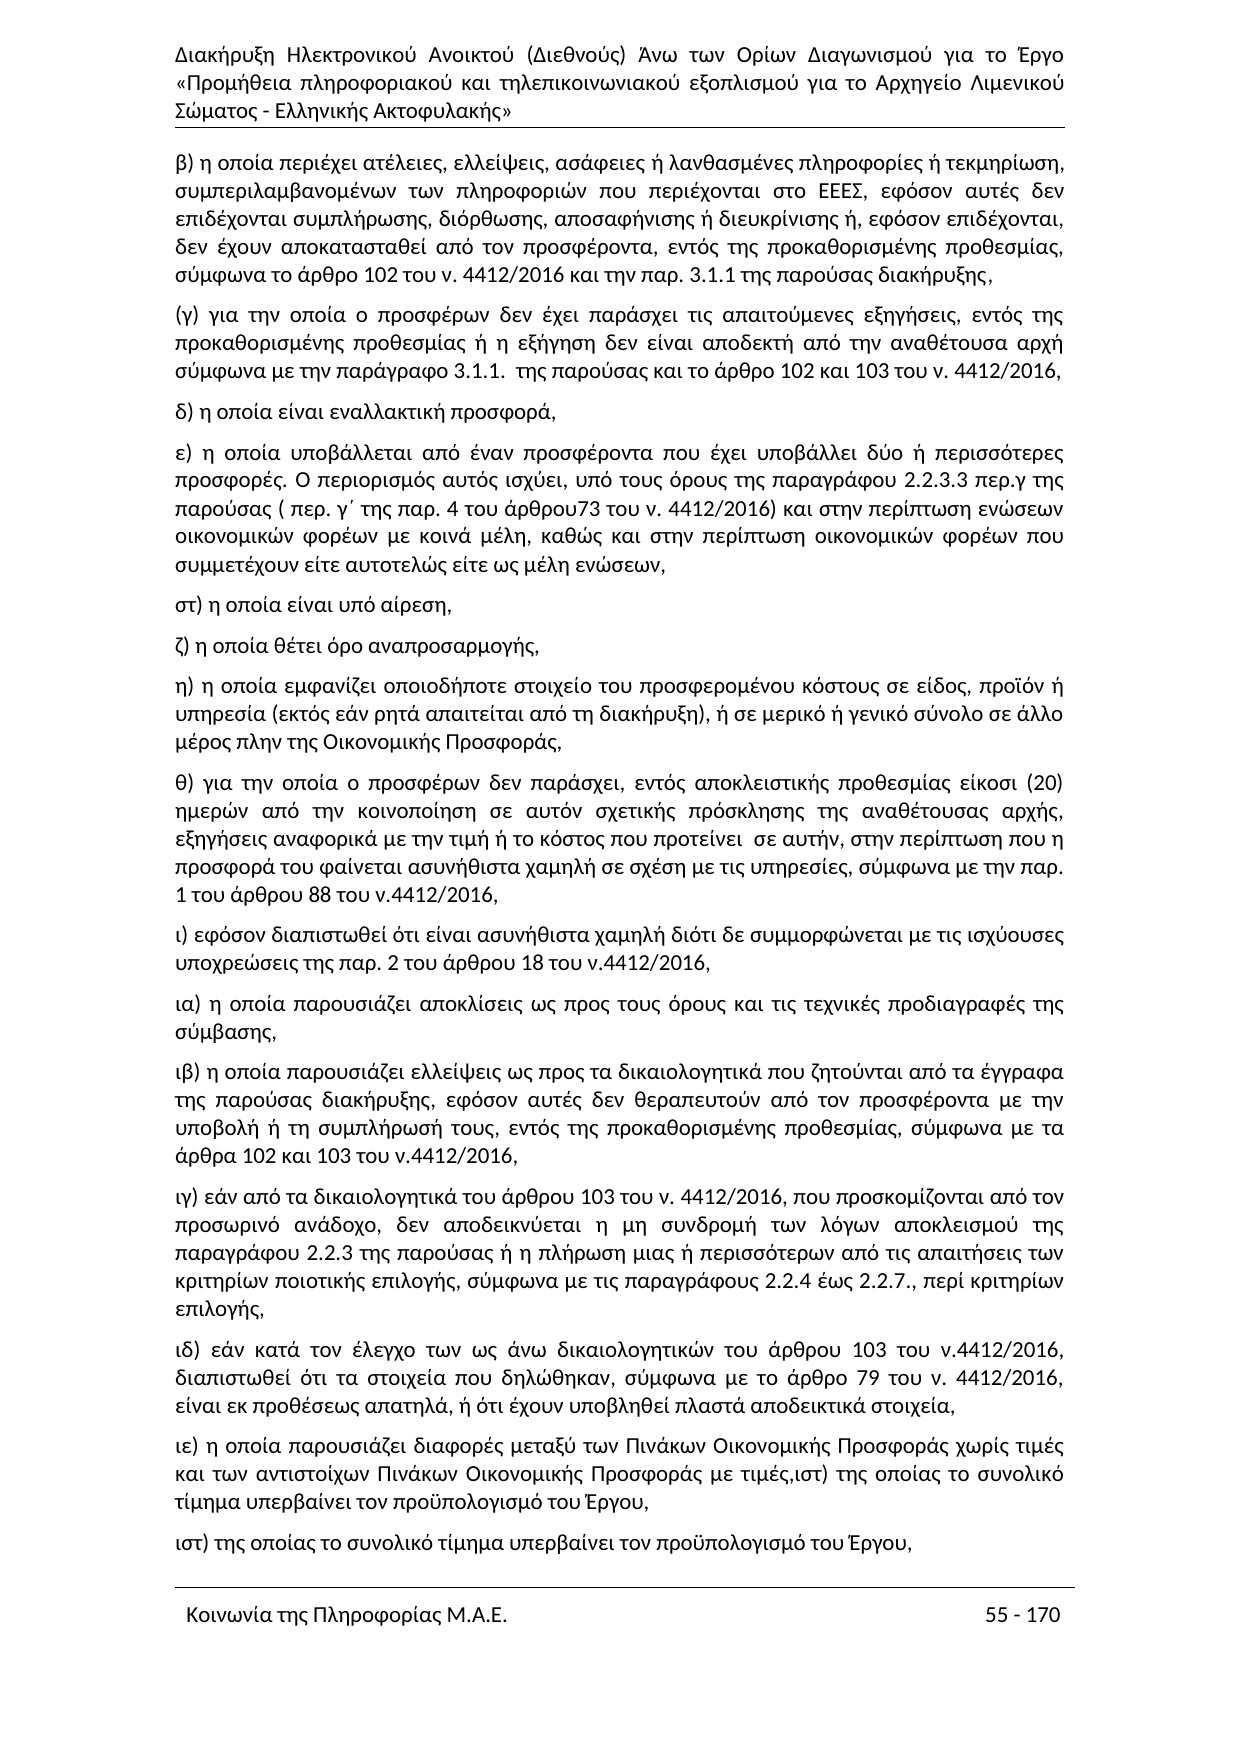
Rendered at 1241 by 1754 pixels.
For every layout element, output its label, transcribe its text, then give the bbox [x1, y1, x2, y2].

text ια) η οποία παρουσιάζει αποκλίσεις ως προς τους όρους και τις τεχνικές προδιαγραφές της σύμβασης, [175, 989, 1065, 1045]
text ιε) η οποία παρουσιάζει διαφορές μεταξύ των Πινάκων Οικονομικής Προσφοράς χωρίς τιμές και των αντιστοίχων Πινάκων Οικονομικής Προσφοράς με τιμές,ιστ) της οποίας το συνολικό τίμημα υπερβαίνει τον προϋπολογισμό του Έργου, [175, 1431, 1065, 1515]
text στ) η οποία είναι υπό αίρεση, [175, 590, 1065, 618]
text ιβ) η οποία παρουσιάζει ελλείψεις ως προς τα δικαιολογητικά που ζητούνται από τα έγγραφα της παρούσας διακήρυξης, εφόσον αυτές δεν θεραπευτούν από τον προσφέροντα με την υποβολή ή τη συμπλήρωσή τους, εντός της προκαθορισμένης προθεσμίας, σύμφωνα με τα άρθρα 102 και 103 του ν.4412/2016, [175, 1057, 1065, 1169]
text β) η οποία περιέχει ατέλειες, ελλείψεις, ασάφειες ή λανθασμένες πληροφορίες ή τεκμηρίωση, συμπεριλαμβανομένων των πληροφοριών που περιέχονται στο ΕΕΕΣ, εφόσον αυτές δεν επιδέχονται συμπλήρωσης, διόρθωσης, αποσαφήνισης ή διευκρίνισης ή, εφόσον επιδέχονται, δεν έχουν αποκατασταθεί από τον προσφέροντα, εντός της προκαθορισμένης προθεσμίας, σύμφωνα το άρθρο 102 του ν. 4412/2016 και την παρ. 3.1.1 της παρούσας διακήρυξης, [175, 148, 1065, 288]
text ζ) η οποία θέτει όρο αναπροσαρμογής, [175, 631, 1065, 659]
text δ) η οποία είναι εναλλακτική προσφορά, [175, 397, 1065, 425]
text ε) η οποία υποβάλλεται από έναν προσφέροντα που έχει υποβάλλει δύο ή περισσότερες προσφορές. Ο περιορισμός αυτός ισχύει, υπό τους όρους της παραγράφου 2.2.3.3 περ.γ της παρούσας ( περ. γ΄ της παρ. 4 του άρθρου73 του ν. 4412/2016) και στην περίπτωση ενώσεων οικονομικών φορέων με κοινά μέλη, καθώς και στην περίπτωση οικονομικών φορέων που συμμετέχουν είτε αυτοτελώς είτε ως μέλη ενώσεων, [175, 438, 1065, 578]
text ιδ) εάν κατά τον έλεγχο των ως άνω δικαιολογητικών του άρθρου 103 του ν.4412/2016, διαπιστωθεί ότι τα στοιχεία που δηλώθηκαν, σύμφωνα με το άρθρο 79 του ν. 4412/2016, είναι εκ προθέσεως απατηλά, ή ότι έχουν υποβληθεί πλαστά αποδεικτικά στοιχεία, [175, 1335, 1065, 1419]
text η) η οποία εμφανίζει οποιοδήποτε στοιχείο του προσφερομένου κόστους σε είδος, προϊόν ή υπηρεσία (εκτός εάν ρητά απαιτείται από τη διακήρυξη), ή σε μερικό ή γενικό σύνολο σε άλλο μέρος πλην της Οικονομικής Προσφοράς, [175, 671, 1065, 755]
text θ) για την οποία ο προσφέρων δεν παράσχει, εντός αποκλειστικής προθεσμίας είκοσι (20) ημερών από την κοινοποίηση σε αυτόν σχετικής πρόσκλησης της αναθέτουσας αρχής, εξηγήσεις αναφορικά με την τιμή ή το κόστος που προτείνει σε αυτήν, στην περίπτωση που η προσφορά του φαίνεται ασυνήθιστα χαμηλή σε σχέση με τις υπηρεσίες, σύμφωνα με την παρ. 1 του άρθρου 88 του ν.4412/2016, [175, 768, 1065, 908]
text ι) εφόσον διαπιστωθεί ότι είναι ασυνήθιστα χαμηλή διότι δε συμμορφώνεται με τις ισχύουσες υποχρεώσεις της παρ. 2 του άρθρου 18 του ν.4412/2016, [175, 920, 1065, 976]
text ιστ) της οποίας το συνολικό τίμημα υπερβαίνει τον προϋπολογισμό του Έργου, [175, 1528, 1065, 1556]
text (γ) για την οποία ο προσφέρων δεν έχει παράσχει τις απαιτούμενες εξηγήσεις, εντός της προκαθορισμένης προθεσμίας ή η εξήγηση δεν είναι αποδεκτή από την αναθέτουσα αρχή σύμφωνα με την παράγραφο 3.1.1. της παρούσας και το άρθρο 102 και 103 του ν. 4412/2016, [175, 301, 1065, 384]
text ιγ) εάν από τα δικαιολογητικά του άρθρου 103 του ν. 4412/2016, που προσκομίζονται από τον προσωρινό ανάδοχο, δεν αποδεικνύεται η μη συνδρομή των λόγων αποκλεισμού της παραγράφου 2.2.3 της παρούσας ή η πλήρωση μιας ή περισσότερων από τις απαιτήσεις των κριτηρίων ποιοτικής επιλογής, σύμφωνα με τις παραγράφους 2.2.4 έως 2.2.7., περί κριτηρίων επιλογής, [175, 1182, 1065, 1322]
